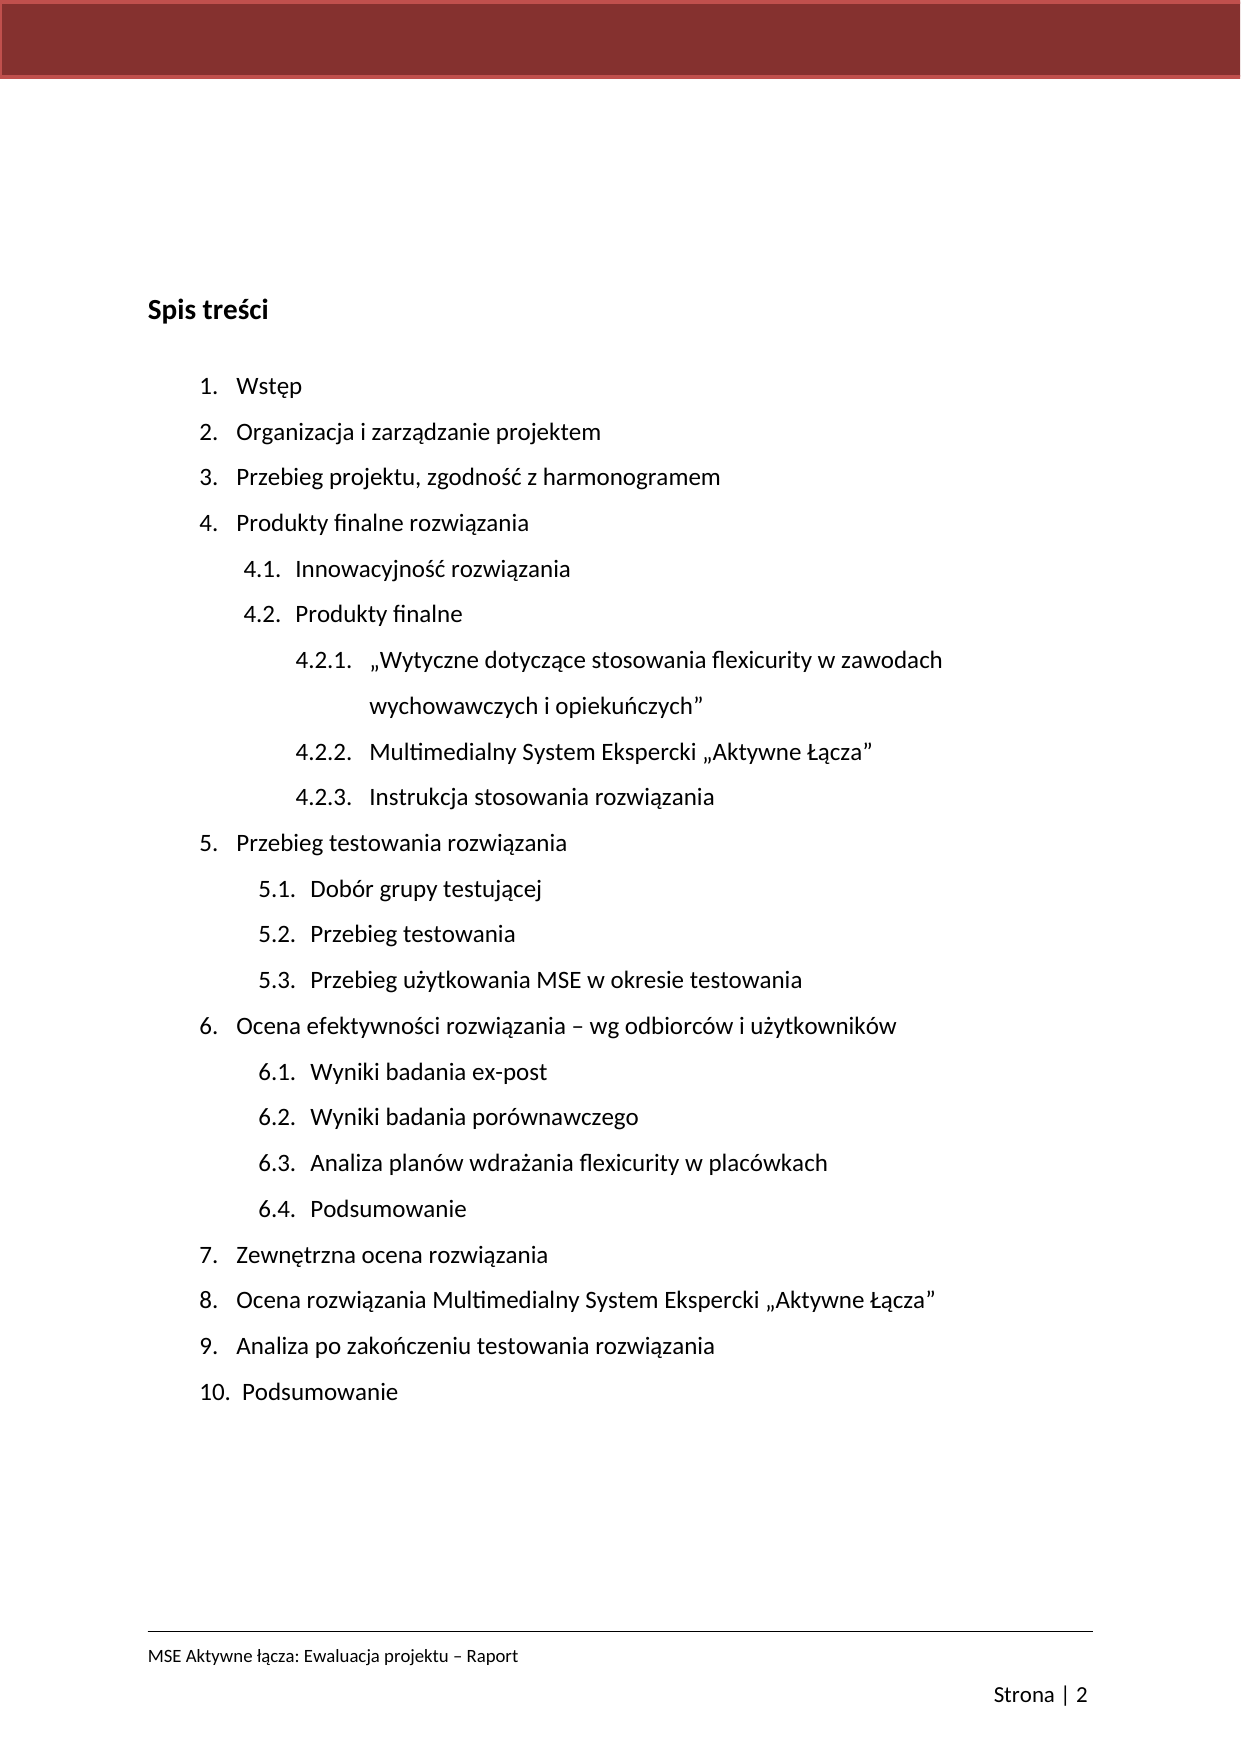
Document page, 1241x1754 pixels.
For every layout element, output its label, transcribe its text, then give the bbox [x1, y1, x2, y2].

list Wyniki badania porównawczego [258, 1102, 1093, 1132]
list Multimedialny System Ekspercki „Aktywne Łącza” [295, 736, 1093, 766]
list Wyniki badania ex-post [258, 1056, 1093, 1086]
list Analiza po zakończeniu testowania rozwiązania [199, 1330, 1093, 1361]
list Przebieg projektu, zgodność z harmonogramem [199, 461, 1093, 492]
list Ocena rozwiązania Multimedialny System Ekspercki „Aktywne Łącza” [199, 1284, 1093, 1315]
list Instrukcja stosowania rozwiązania [295, 781, 1093, 812]
list Ocena efektywności rozwiązania – wg odbiorców i użytkowników [199, 1010, 1093, 1041]
list Wstęp [199, 370, 1093, 400]
list Produkty finalne [243, 598, 1093, 629]
list Przebieg testowania [258, 919, 1093, 949]
text Spis treści [148, 291, 1093, 327]
list Zewnętrzna ocena rozwiązania [199, 1239, 1093, 1269]
list Organizacja i zarządzanie projektem [199, 416, 1093, 446]
list Podsumowanie [199, 1376, 1093, 1406]
list Przebieg użytkowania MSE w okresie testowania [258, 964, 1093, 995]
list Innowacyjność rozwiązania [243, 553, 1093, 583]
list Produkty finalne rozwiązania [199, 507, 1093, 538]
list „Wytyczne dotyczące stosowania flexicurity w zawodach wychowawczych i opiekuńczych” [295, 644, 1093, 721]
list Analiza planów wdrażania flexicurity w placówkach [258, 1147, 1093, 1178]
list Dobór grupy testującej [258, 873, 1093, 903]
list Podsumowanie [258, 1193, 1093, 1223]
list Przebieg testowania rozwiązania [199, 827, 1093, 858]
